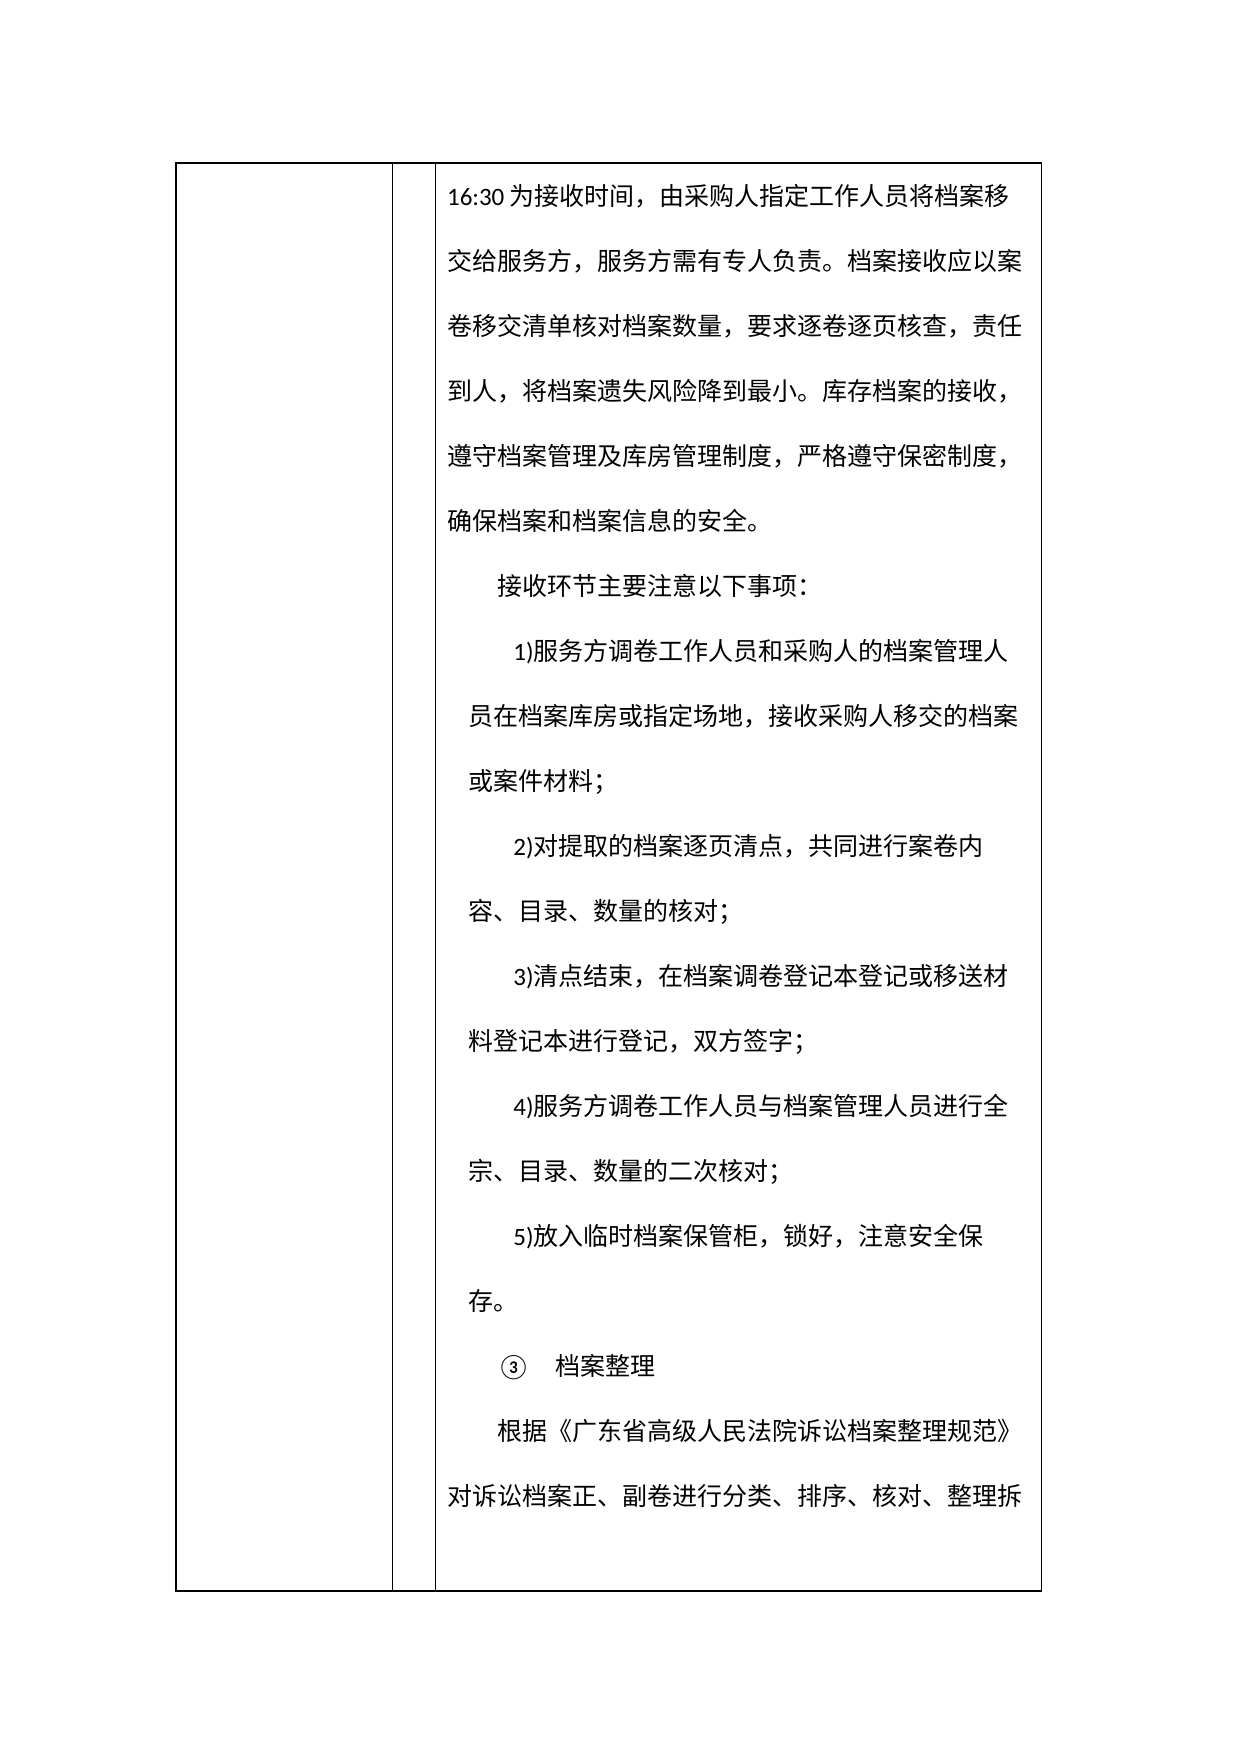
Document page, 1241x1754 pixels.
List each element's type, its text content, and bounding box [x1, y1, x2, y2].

table_cell 1 [393, 164, 435, 1590]
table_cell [436, 164, 1041, 1590]
table_cell [177, 164, 392, 1590]
